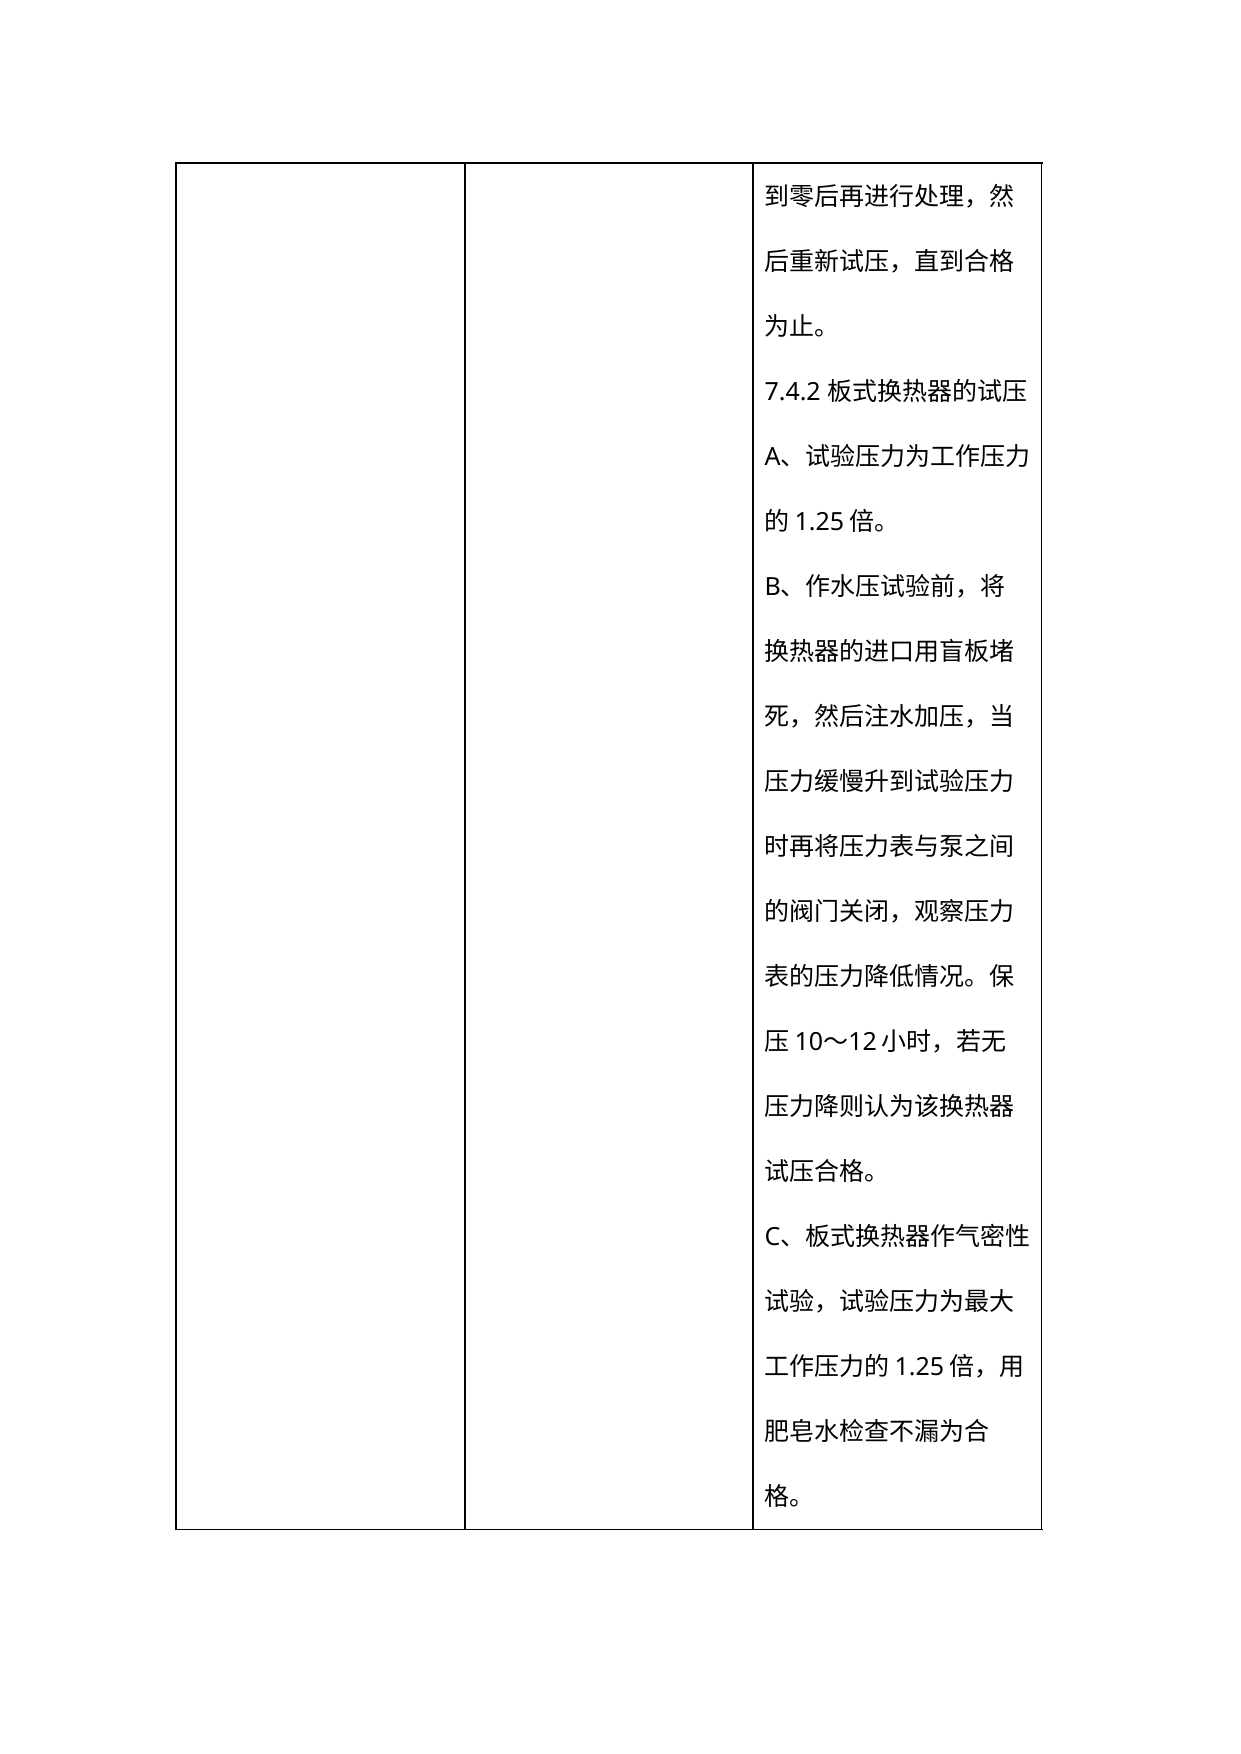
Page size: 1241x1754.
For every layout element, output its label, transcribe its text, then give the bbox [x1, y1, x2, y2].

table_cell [754, 164, 1041, 1528]
table_cell [177, 164, 464, 1528]
table_cell 1 [466, 164, 752, 1528]
